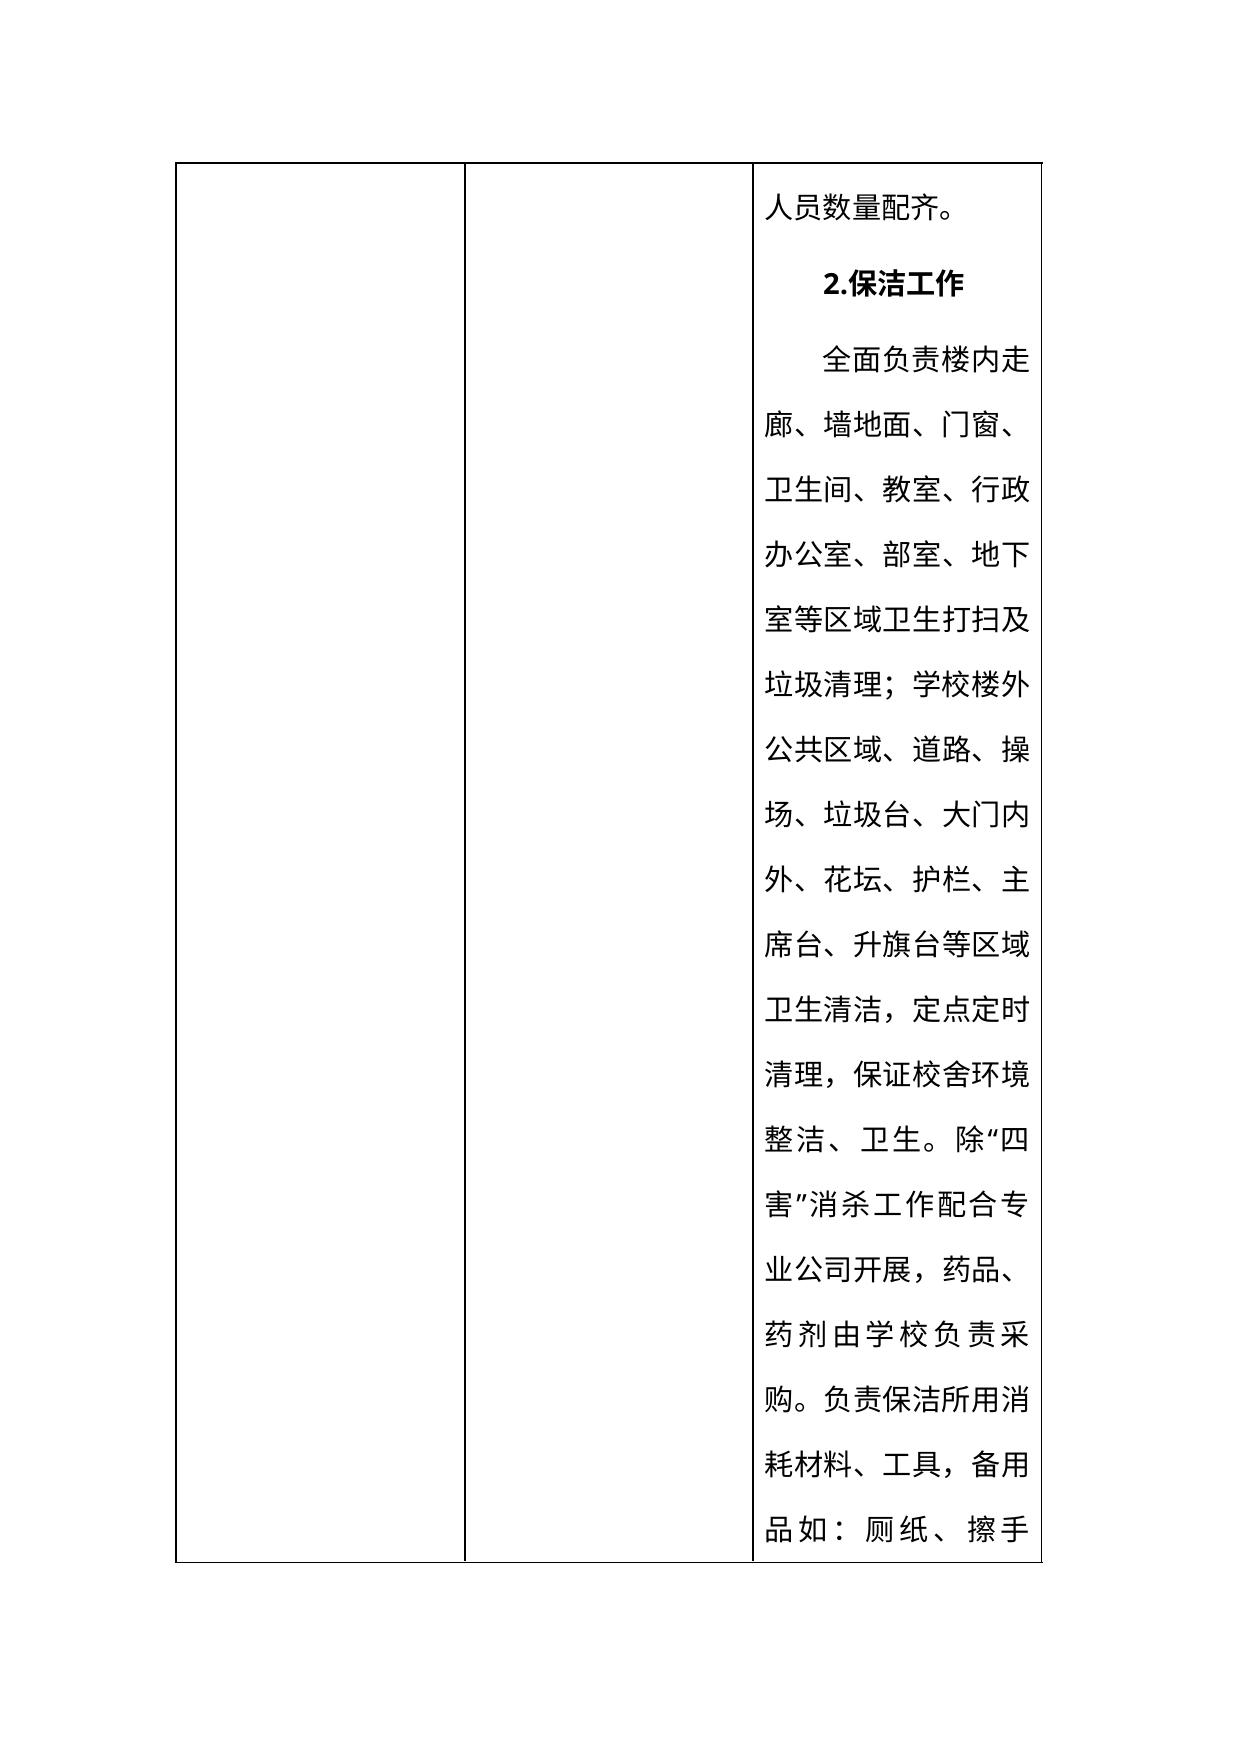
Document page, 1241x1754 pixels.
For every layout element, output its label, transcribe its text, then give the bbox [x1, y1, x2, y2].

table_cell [754, 164, 1041, 1561]
table_cell 1 [177, 164, 464, 1561]
table_cell [466, 164, 752, 1561]
